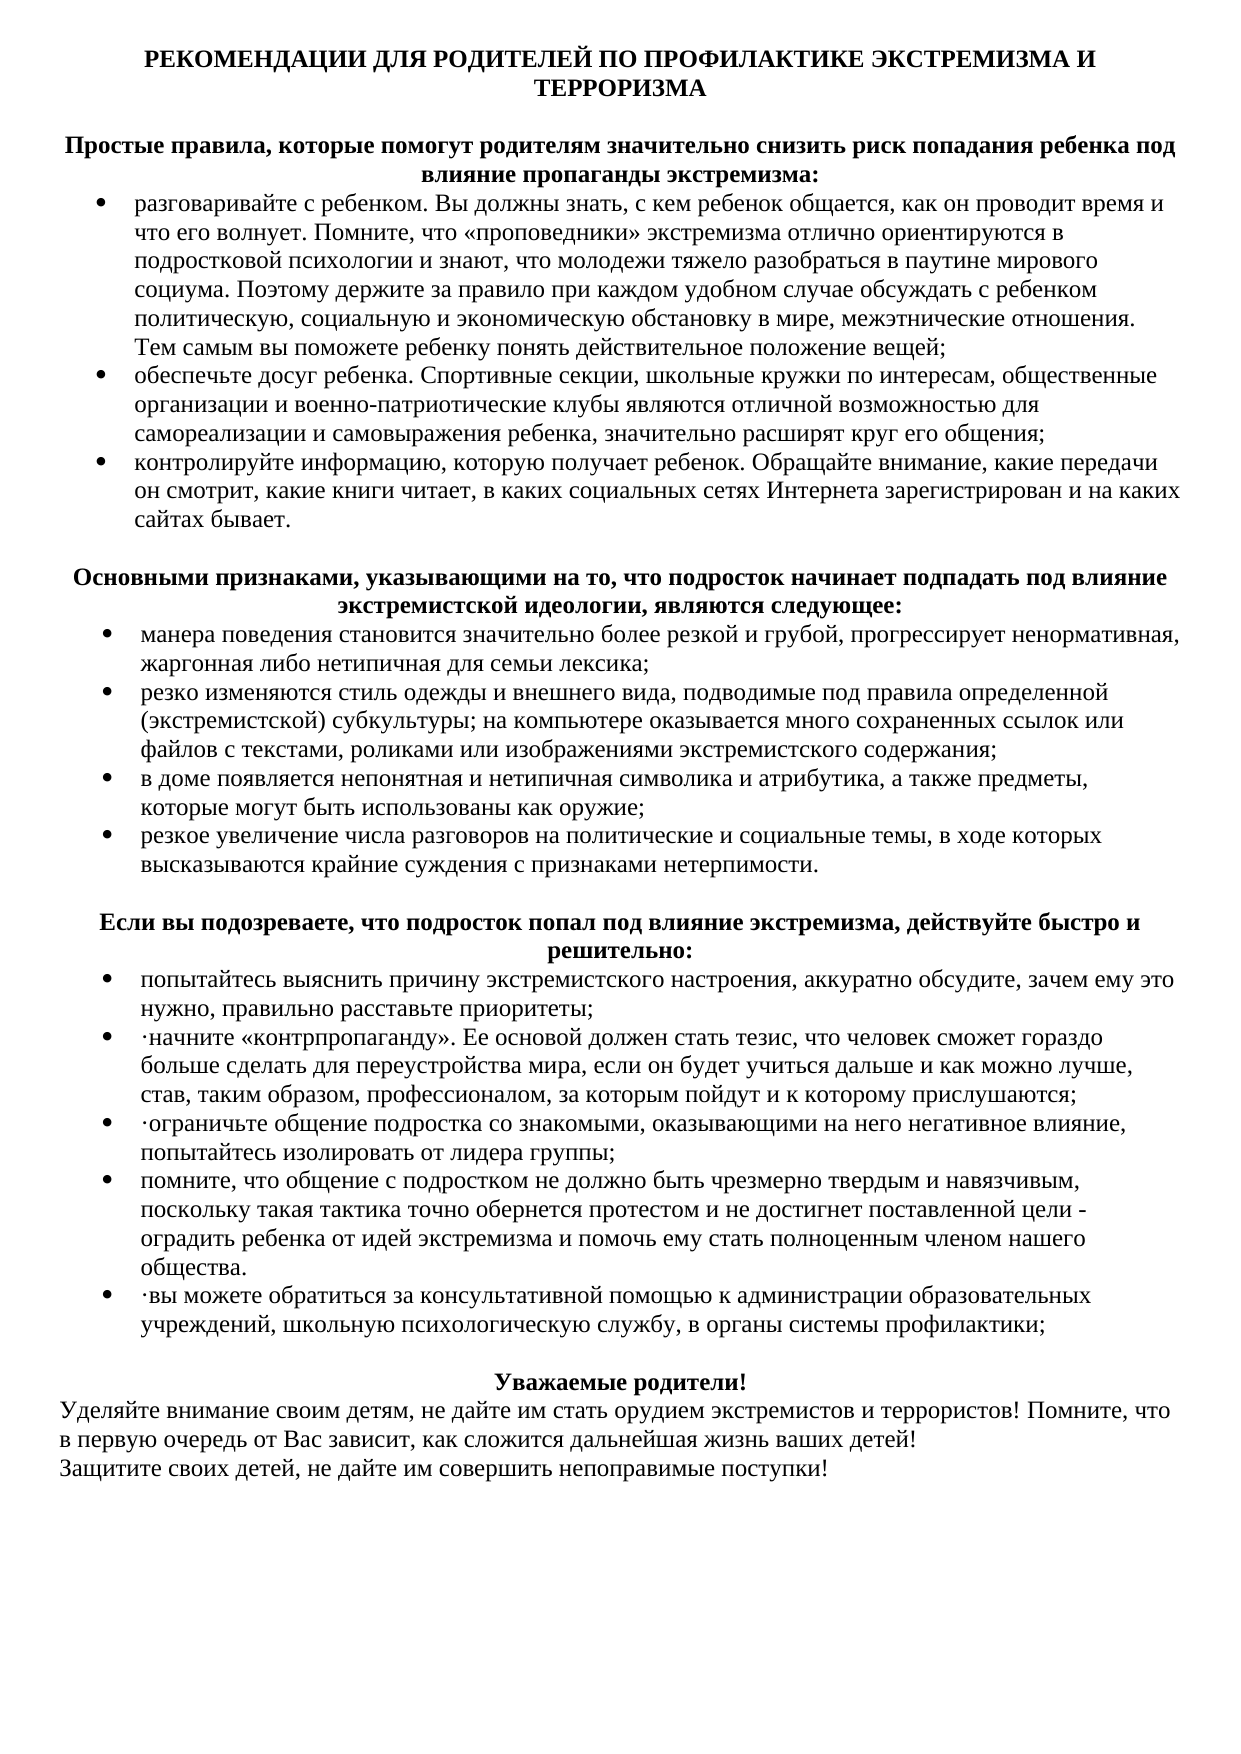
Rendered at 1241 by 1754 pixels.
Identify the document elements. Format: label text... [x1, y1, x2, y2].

list резкое увеличение числа разговоров на политические и социальные темы, в ходе которых высказываются крайние суждения с признаками нетерпимости. [103, 821, 1181, 878]
list ·вы можете обратиться за консультативной помощью к администрации образовательных учреждений, школьную психологическую службу, в органы системы профилактики; [103, 1281, 1181, 1338]
text Если вы подозреваете, что подросток попал под влияние экстремизма, действуйте быстро и решительно: [59, 907, 1181, 964]
text Уделяйте внимание своим детям, не дайте им стать орудием экстремистов и террористов! Помните, что в первую очередь от Вас зависит, как сложится дальнейшая жизнь ваших детей! [59, 1396, 1181, 1453]
list обеспечьте досуг ребенка. Спортивные секции, школьные кружки по интересам, общественные организации и военно-патриотические клубы являются отличной возможностью для самореализации и самовыражения ребенка, значительно расширят круг его общения; [97, 361, 1181, 447]
list резко изменяются стиль одежды и внешнего вида, подводимые под правила определенной (экстремистской) субкультуры; на компьютере оказывается много сохраненных ссылок или файлов с текстами, роликами или изображениями экстремистского содержания; [103, 677, 1181, 763]
list разговаривайте с ребенком. Вы должны знать, с кем ребенок общается, как он проводит время и что его волнует. Помните, что «проповедники» экстремизма отлично ориентируются в подростковой психологии и знают, что молодежи тяжело разобраться в паутине мирового социума. Поэтому держите за правило при каждом удобном случае обсуждать с ребенком политическую, социальную и экономическую обстановку в мире, межэтнические отношения. Тем самым вы поможете ребенку понять действительное положение вещей; [97, 188, 1181, 361]
list попытайтесь выяснить причину экстремистского настроения, аккуратно обсудите, зачем ему это нужно, правильно расставьте приоритеты; [103, 964, 1181, 1022]
text Защитите своих детей, не дайте им совершить непоправимые поступки! [59, 1453, 1181, 1482]
text Основными признаками, указывающими на то, что подросток начинает подпадать под влияние экстремистской идеологии, являются следующее: [59, 562, 1181, 619]
text Простые правила, которые помогут родителям значительно снизить риск попадания ребенка под влияние пропаганды экстремизма: [59, 131, 1181, 188]
list ·ограничьте общение подростка со знакомыми, оказывающими на него негативное влияние, попытайтесь изолировать от лидера группы; [103, 1108, 1181, 1166]
list помните, что общение с подростком не должно быть чрезмерно твердым и навязчивым, поскольку такая тактика точно обернется протестом и не достигнет поставленной цели - оградить ребенка от идей экстремизма и помочь ему стать полноценным членом нашего общества. [103, 1166, 1181, 1281]
list контролируйте информацию, которую получает ребенок. Обращайте внимание, какие передачи он смотрит, какие книги читает, в каких социальных сетях Интернета зарегистрирован и на каких сайтах бывает. [97, 447, 1181, 533]
list манера поведения становится значительно более резкой и грубой, прогрессирует ненормативная, жаргонная либо нетипичная для семьи лексика; [103, 619, 1181, 677]
list ·начните «контрпропаганду». Ее основой должен стать тезис, что человек сможет гораздо больше сделать для переустройства мира, если он будет учиться дальше и как можно лучше, став, таким образом, профессионалом, за которым пойдут и к которому прислушаются; [103, 1022, 1181, 1108]
text Уважаемые родители! [59, 1367, 1181, 1396]
text РЕКОМЕНДАЦИИ ДЛЯ РОДИТЕЛЕЙ ПО ПРОФИЛАКТИКЕ ЭКСТРЕМИЗМА И ТЕРРОРИЗМА [59, 44, 1181, 102]
list в доме появляется непонятная и нетипичная символика и атрибутика, а также предметы, которые могут быть использованы как оружие; [103, 763, 1181, 821]
